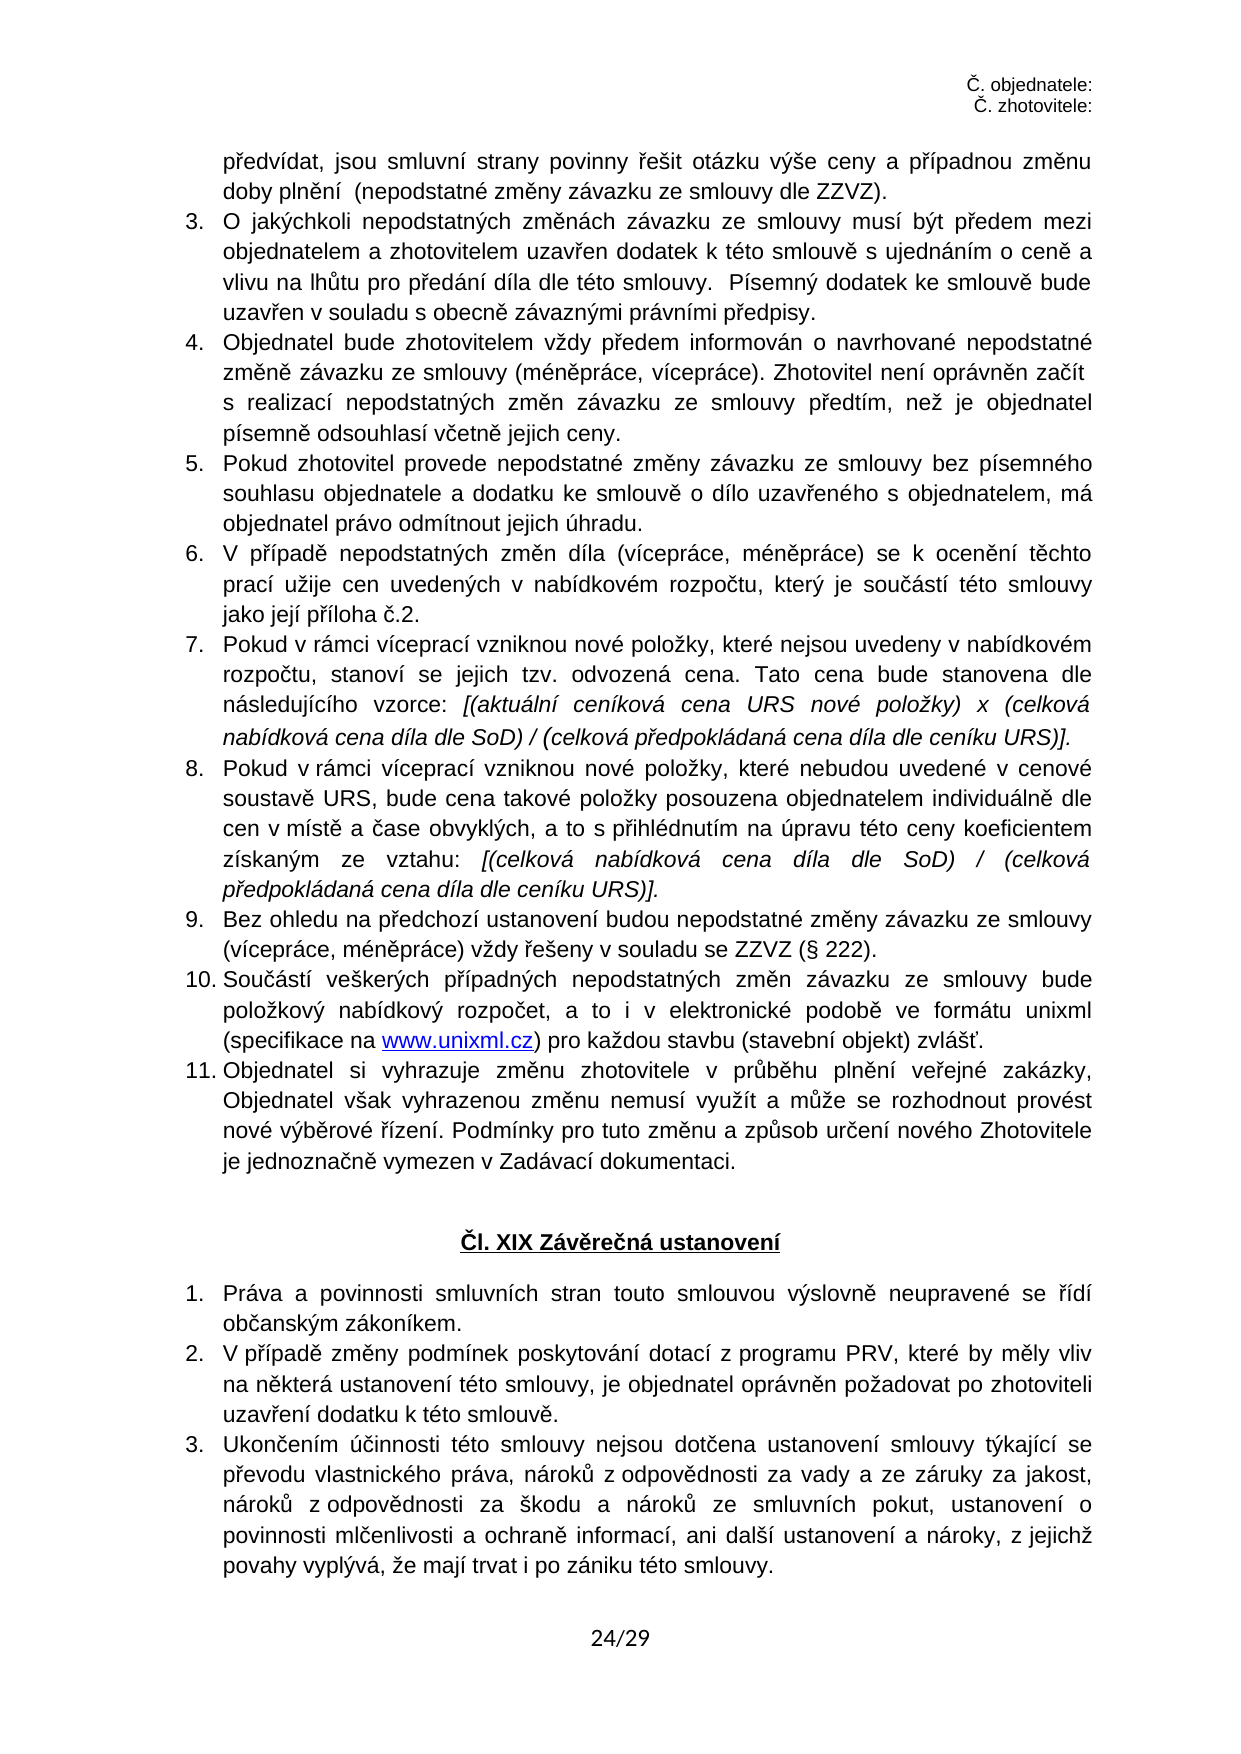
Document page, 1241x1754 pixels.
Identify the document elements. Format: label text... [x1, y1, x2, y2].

list Pokud v rámci víceprací vzniknou nové položky, které nebudou uvedené v cenové soustavě URS, bude cena takové položky posouzena objednatelem individuálně dle cen v místě a čase obvyklých, a to s přihlédnutím na úpravu této ceny koeficientem získaným ze vztahu: [(celková nabídková cena díla dle SoD) / (celková předpokládaná cena díla dle ceníku URS)]. [185, 755, 1093, 902]
text Čl. XIX Závěrečná ustanovení [148, 1229, 1093, 1255]
list V případě změny podmínek poskytování dotací z programu PRV, které by měly vliv na některá ustanovení této smlouvy, je objednatel oprávněn požadovat po zhotoviteli uzavření dodatku k této smlouvě. [185, 1340, 1093, 1427]
list Objednatel si vyhrazuje změnu zhotovitele v průběhu plnění veřejné zakázky, Objednatel však vyhrazenou změnu nemusí využít a může se rozhodnout provést nové výběrové řízení. Podmínky pro tuto změnu a způsob určení nového Zhotovitele je jednoznačně vymezen v Zadávací dokumentaci. [185, 1057, 1093, 1174]
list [185, 148, 1093, 204]
list Objednatel bude zhotovitelem vždy předem informován o navrhované nepodstatné změně závazku ze smlouvy (méněpráce, vícepráce). Zhotovitel není oprávněn začít s realizací nepodstatných změn závazku ze smlouvy předtím, než je objednatel písemně odsouhlasí včetně jejich ceny. [185, 329, 1093, 446]
list Ukončením účinnosti této smlouvy nejsou dotčena ustanovení smlouvy týkající se převodu vlastnického práva, nároků z odpovědnosti za vady a ze záruky za jakost, nároků z odpovědnosti za škodu a nároků ze smluvních pokut, ustanovení o povinnosti mlčenlivosti a ochraně informací, ani další ustanovení a nároky, z jejichž povahy vyplývá, že mají trvat i po zániku této smlouvy. [185, 1431, 1093, 1578]
list Práva a povinnosti smluvních stran touto smlouvou výslovně neupravené se řídí občanským zákoníkem. [185, 1280, 1093, 1337]
list V případě nepodstatných změn díla (vícepráce, méněpráce) se k ocenění těchto prací užije cen uvedených v nabídkovém rozpočtu, který je součástí této smlouvy jako její příloha č.2. [185, 540, 1093, 627]
list Součástí veškerých případných nepodstatných změn závazku ze smlouvy bude položkový nabídkový rozpočet, a to i v elektronické podobě ve formátu unixml (specifikace na www.unixml.cz) pro každou stavbu (stavební objekt) zvlášť. [185, 966, 1093, 1053]
list Pokud zhotovitel provede nepodstatné změny závazku ze smlouvy bez písemného souhlasu objednatele a dodatku ke smlouvě o dílo uzavřeného s objednatelem, má objednatel právo odmítnout jejich úhradu. [185, 450, 1093, 536]
list Pokud v rámci víceprací vzniknou nové položky, které nejsou uvedeny v nabídkovém rozpočtu, stanoví se jejich tzv. odvozená cena. Tato cena bude stanovena dle následujícího vzorce: [(aktuální ceníková cena URS nové položky) x (celková nabídková cena díla dle SoD) / (celková předpokládaná cena díla dle ceníku URS)]. [185, 631, 1093, 751]
list O jakýchkoli nepodstatných změnách závazku ze smlouvy musí být předem mezi objednatelem a zhotovitelem uzavřen dodatek k této smlouvě s ujednáním o ceně a vlivu na lhůtu pro předání díla dle této smlouvy. Písemný dodatek ke smlouvě bude uzavřen v souladu s obecně závaznými právními předpisy. [185, 208, 1093, 325]
list Bez ohledu na předchozí ustanovení budou nepodstatné změny závazku ze smlouvy (vícepráce, méněpráce) vždy řešeny v souladu se ZZVZ (§ 222). [185, 906, 1093, 963]
